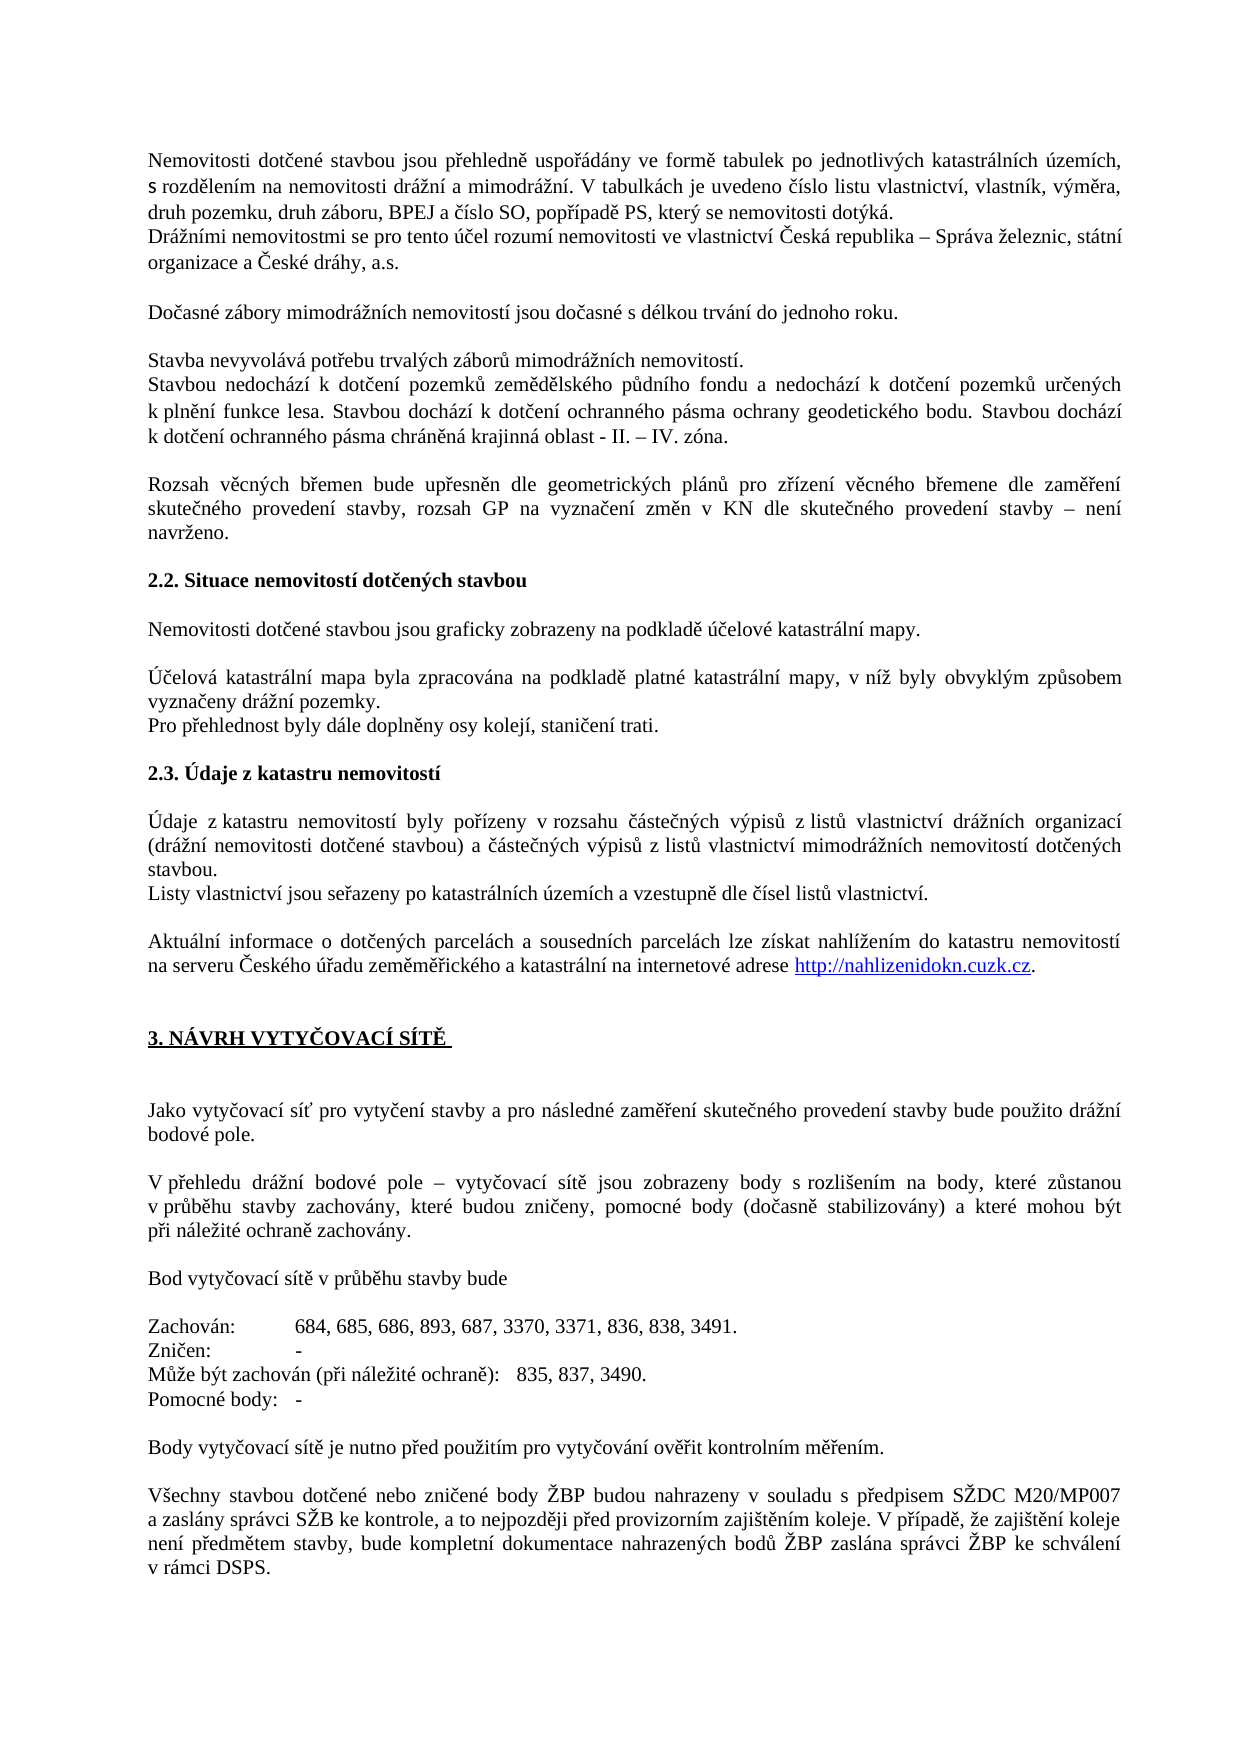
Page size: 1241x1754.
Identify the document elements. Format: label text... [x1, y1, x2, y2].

text Bod vytyčovací sítě v průběhu stavby bude [148, 1266, 1122, 1290]
text Všechny stavbou dotčené nebo zničené body ŽBP budou nahrazeny v souladu s předpisem SŽDC M20/MP007 a zaslány správci SŽB ke kontrole, a to nejpozději před provizorním zajištěním koleje. V případě, že zajištění koleje není předmětem stavby, bude kompletní dokumentace nahrazených bodů ŽBP zaslána správci ŽBP ke schválení v rámci DSPS. [148, 1483, 1122, 1579]
text Listy vlastnictví jsou seřazeny po katastrálních územích a vzestupně dle čísel listů vlastnictví. [148, 881, 1122, 905]
text Může být zachován (při náležité ochraně): 835, 837, 3490. [148, 1362, 1122, 1386]
text Účelová katastrální mapa byla zpracována na podkladě platné katastrální mapy, v níž byly obvyklým způsobem vyznačeny drážní pozemky. [148, 664, 1122, 713]
text Drážními nemovitostmi se pro tento účel rozumí nemovitosti ve vlastnictví Česká republika – Správa železnic, státní organizace a České dráhy, a.s. [148, 224, 1122, 274]
text 2.3. Údaje z katastru nemovitostí [148, 761, 1122, 785]
text Nemovitosti dotčené stavbou jsou graficky zobrazeny na podkladě účelové katastrální mapy. [148, 616, 1122, 641]
text Aktuální informace o dotčených parcelách a sousedních parcelách lze získat nahlížením do katastru nemovitostí na serveru Českého úřadu zeměměřického a katastrální na internetové adrese http://nahlizenidokn.cuzk.cz. [148, 929, 1122, 977]
text Dočasné zábory mimodrážních nemovitostí jsou dočasné s délkou trvání do jednoho roku. [148, 300, 1122, 324]
text Nemovitosti dotčené stavbou jsou přehledně uspořádány ve formě tabulek po jednotlivých katastrálních územích, s rozdělením na nemovitosti drážní a mimodrážní. V tabulkách je uvedeno číslo listu vlastnictví, vlastník, výměra, druh pozemku, druh záboru, BPEJ a číslo SO, popřípadě PS, který se nemovitosti dotýká. [148, 148, 1122, 224]
text Stavba nevyvolává potřebu trvalých záborů mimodrážních nemovitostí. [148, 348, 1122, 372]
text Pro přehlednost byly dále doplněny osy kolejí, staničení trati. [148, 713, 1122, 737]
text Stavbou nedochází k dotčení pozemků zemědělského půdního fondu a nedochází k dotčení pozemků určených k plnění funkce lesa. Stavbou dochází k dotčení ochranného pásma ochrany geodetického bodu. Stavbou dochází k dotčení ochranného pásma chráněná krajinná oblast - II. – IV. zóna. [148, 372, 1122, 448]
text V přehledu drážní bodové pole – vytyčovací sítě jsou zobrazeny body s rozlišením na body, které zůstanou v průběhu stavby zachovány, které budou zničeny, pomocné body (dočasně stabilizovány) a které mohou být při náležité ochraně zachovány. [148, 1170, 1122, 1242]
text 2.2. Situace nemovitostí dotčených stavbou [148, 568, 1122, 592]
text Zachován: 684, 685, 686, 893, 687, 3370, 3371, 836, 838, 3491. [148, 1314, 1122, 1338]
text Pomocné body: - [148, 1386, 1122, 1411]
text Rozsah věcných břemen bude upřesněn dle geometrických plánů pro zřízení věcného břemene dle zaměření skutečného provedení stavby, rozsah GP na vyznačení změn v KN dle skutečného provedení stavby – není navrženo. [148, 472, 1122, 544]
text Body vytyčovací sítě je nutno před použitím pro vytyčování ověřit kontrolním měřením. [148, 1434, 1122, 1459]
text Zničen: - [148, 1338, 1122, 1362]
text Jako vytyčovací síť pro vytyčení stavby a pro následné zaměření skutečného provedení stavby bude použito drážní bodové pole. [148, 1098, 1122, 1146]
text 3. NÁVRH VYTYČOVACÍ SÍTĚ [148, 1026, 1122, 1049]
text Údaje z katastru nemovitostí byly pořízeny v rozsahu částečných výpisů z listů vlastnictví drážních organizací (drážní nemovitosti dotčené stavbou) a částečných výpisů z listů vlastnictví mimodrážních nemovitostí dotčených stavbou. [148, 809, 1122, 881]
